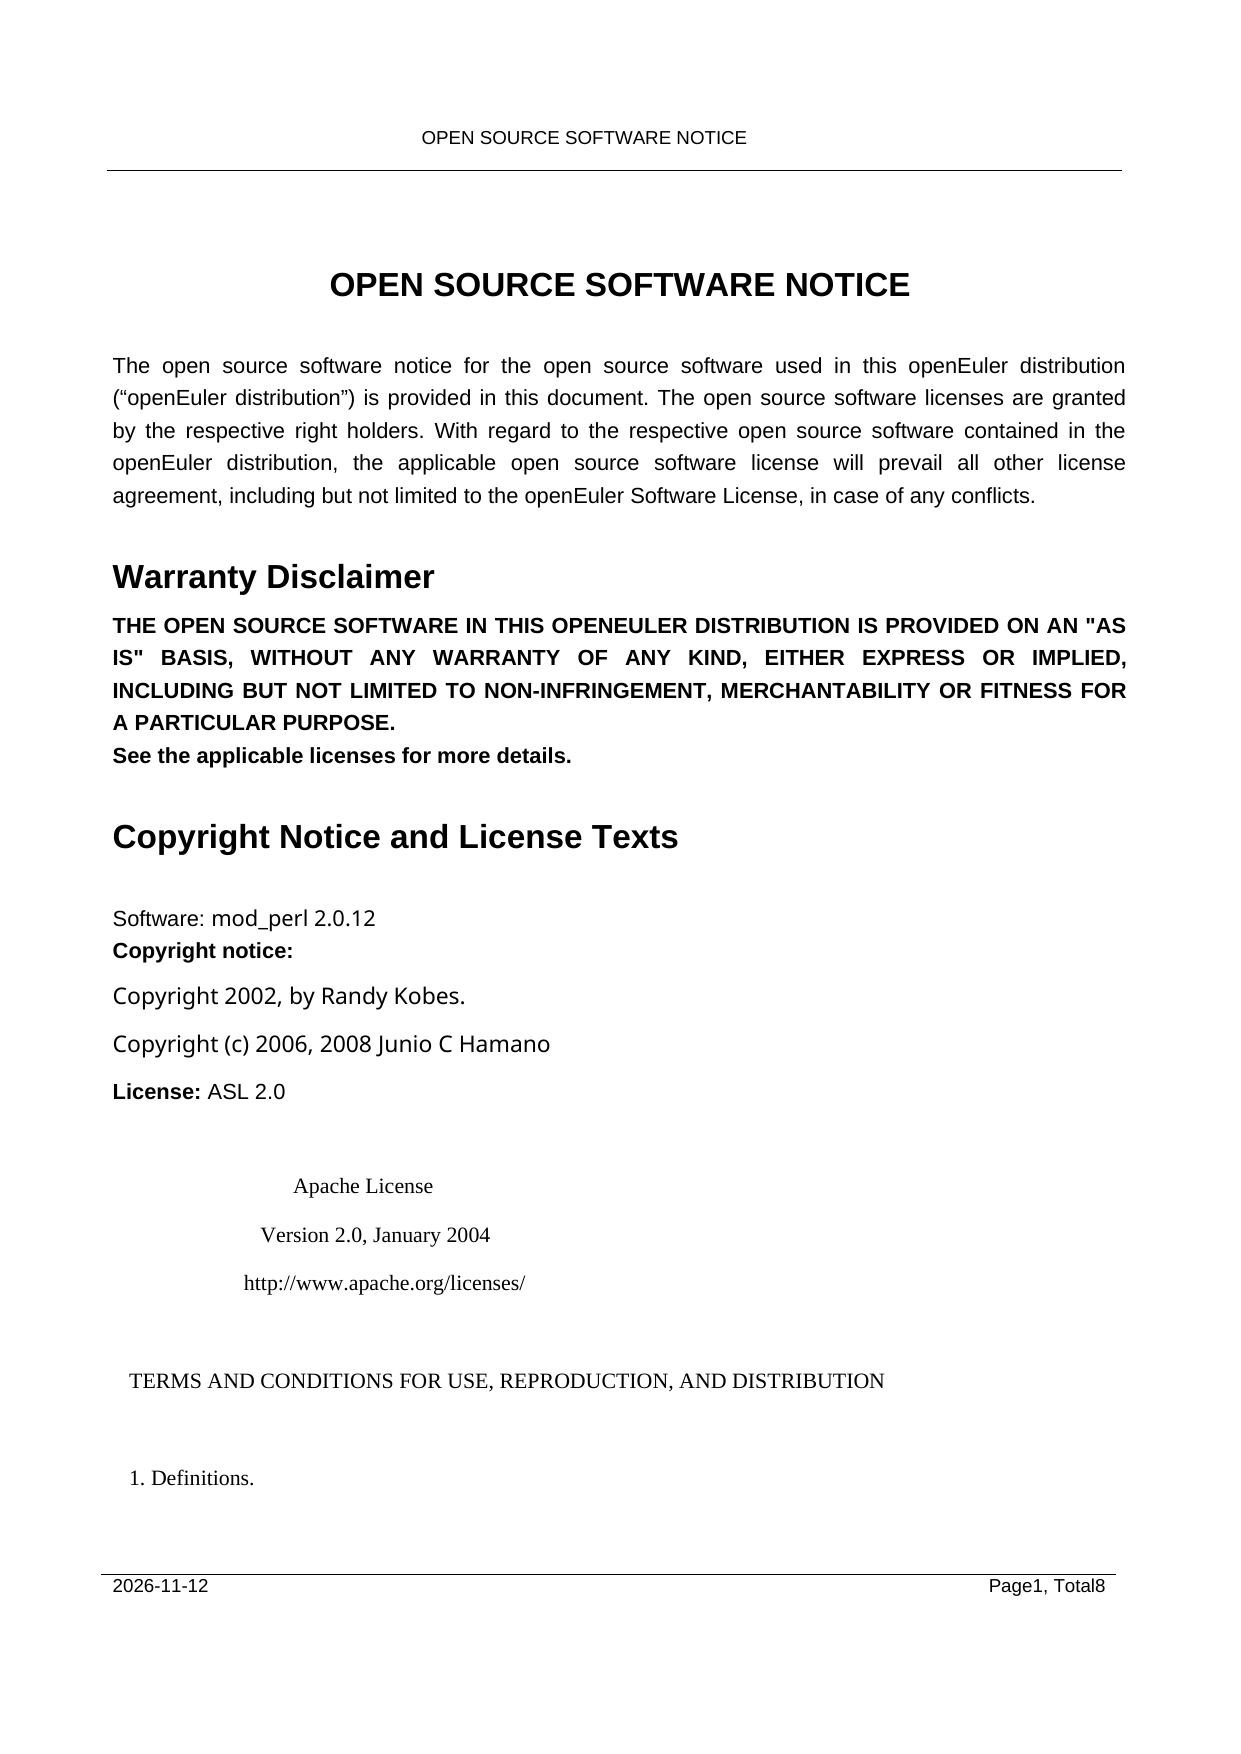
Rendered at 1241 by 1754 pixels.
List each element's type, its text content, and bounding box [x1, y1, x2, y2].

text The open source software notice for the open source software used in this openEuler distribution (“openEuler distribution”) is provided in this document. The open source software licenses are granted by the respective right holders. With regard to the respective open source software contained in the openEuler distribution, the applicable open source software license will prevail all other license agreement, including but not limited to the openEuler Software License, in case of any conflicts. [112, 349, 1128, 511]
text Software: mod_perl 2.0.12 [112, 901, 1128, 934]
text License: ASL 2.0 [112, 1075, 1128, 1108]
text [112, 1120, 1128, 1494]
text Copyright 2002, by Randy Kobes. [112, 979, 1128, 1012]
text Warranty Disclaimer [112, 544, 1128, 609]
text Copyright (c) 2006, 2008 Junio C Hamano [112, 1027, 1128, 1060]
text THE OPEN SOURCE SOFTWARE IN THIS OPENEULER DISTRIBUTION IS PROVIDED ON AN "AS IS" BASIS, WITHOUT ANY WARRANTY OF ANY KIND, EITHER EXPRESS OR IMPLIED, INCLUDING BUT NOT LIMITED TO NON-INFRINGEMENT, MERCHANTABILITY OR FITNESS FOR A PARTICULAR PURPOSE. See the applicable licenses for more details. [112, 609, 1128, 771]
text Copyright Notice and License Texts [112, 804, 1128, 869]
text OPEN SOURCE SOFTWARE NOTICE [112, 251, 1128, 316]
text Copyright notice: [112, 934, 1128, 966]
